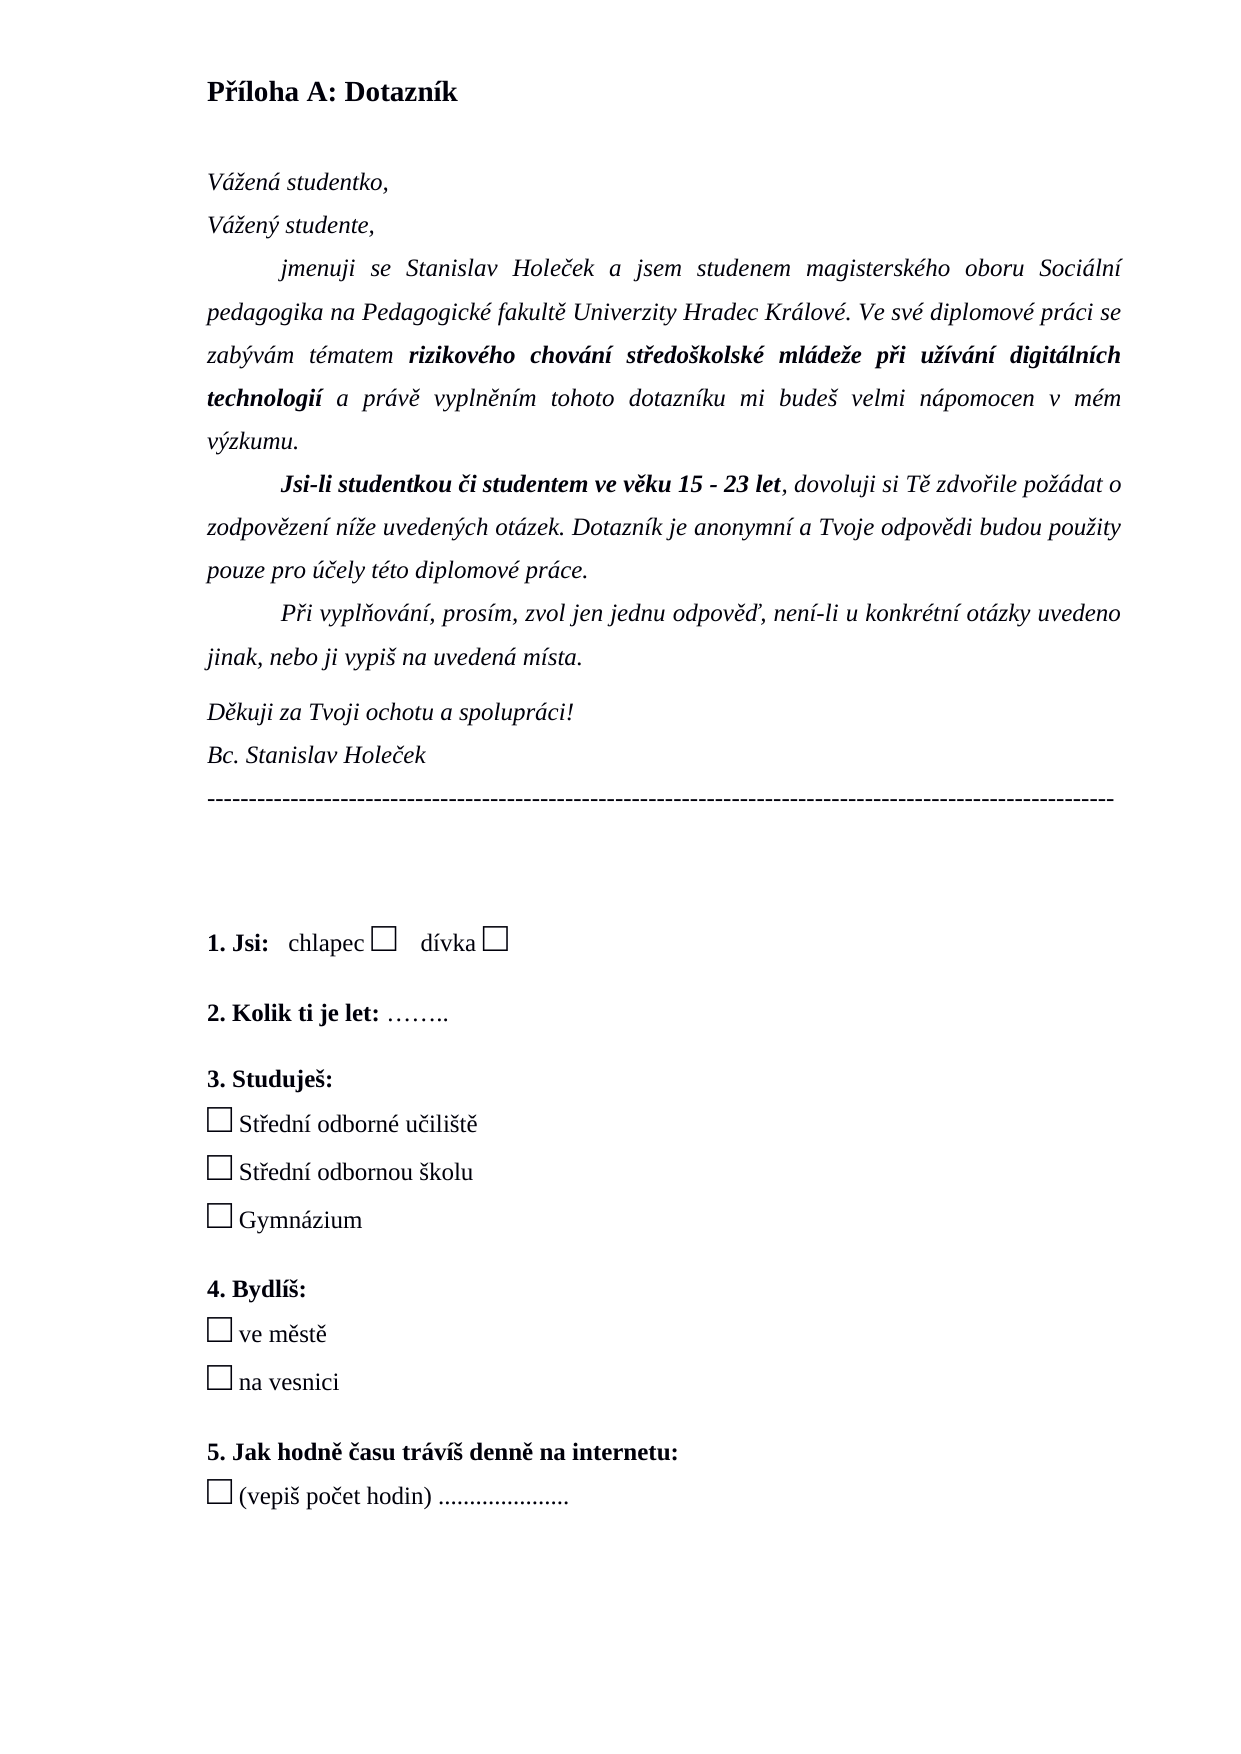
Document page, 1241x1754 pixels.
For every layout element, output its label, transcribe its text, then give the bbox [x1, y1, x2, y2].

text 1. Jsi: chlapec □ dívka □ [207, 913, 1122, 961]
text □ Střední odbornou školu [207, 1141, 1122, 1189]
text Vážená studentko, [207, 167, 1122, 196]
text jmenuji se Stanislav Holeček a jsem studenem magisterského oboru Sociální pedagogika na Pedagogické fakultě Univerzity Hradec Králové. Ve své diplomové práci se zabývám tématem rizikového chování středoškolské mládeže při užívání digitálních technologií a právě vyplněním tohoto dotazníku mi budeš velmi nápomocen v mém výzkumu. [207, 253, 1122, 455]
text □ ve městě [207, 1303, 1122, 1351]
text □ na vesnici [207, 1351, 1122, 1399]
text Bc. Stanislav Holeček [207, 740, 1122, 769]
text Vážený studente, [207, 210, 1122, 239]
text 3. Studuješ: [207, 1064, 1122, 1093]
text □ (vepiš počet hodin) ..................... [207, 1465, 1122, 1513]
text Příloha A: Dotazník [207, 74, 1122, 107]
text □ Střední odborné učiliště [207, 1093, 1122, 1141]
text Jsi-li studentkou či studentem ve věku 15 - 23 let, dovoluji si Tě zdvořile požádat o zodpovězení níže uvedených otázek. Dotazník je anonymní a Tvoje odpovědi budou použity pouze pro účely této diplomové práce. [207, 469, 1122, 584]
text 5. Jak hodně času trávíš denně na internetu: [207, 1437, 1122, 1465]
text 2. Kolik ti je let: …….. [207, 998, 1122, 1027]
text Děkuji za Tvoji ochotu a spolupráci! [207, 697, 1122, 726]
text 4. Bydlíš: [207, 1274, 1122, 1303]
text Při vyplňování, prosím, zvol jen jednu odpověď, není-li u konkrétní otázky uvedeno jinak, nebo ji vypiš na uvedená místa. [207, 598, 1122, 670]
text □ Gymnázium [207, 1189, 1122, 1237]
text ------------------------------------------------------------------------------------------------------------- [207, 783, 1122, 812]
